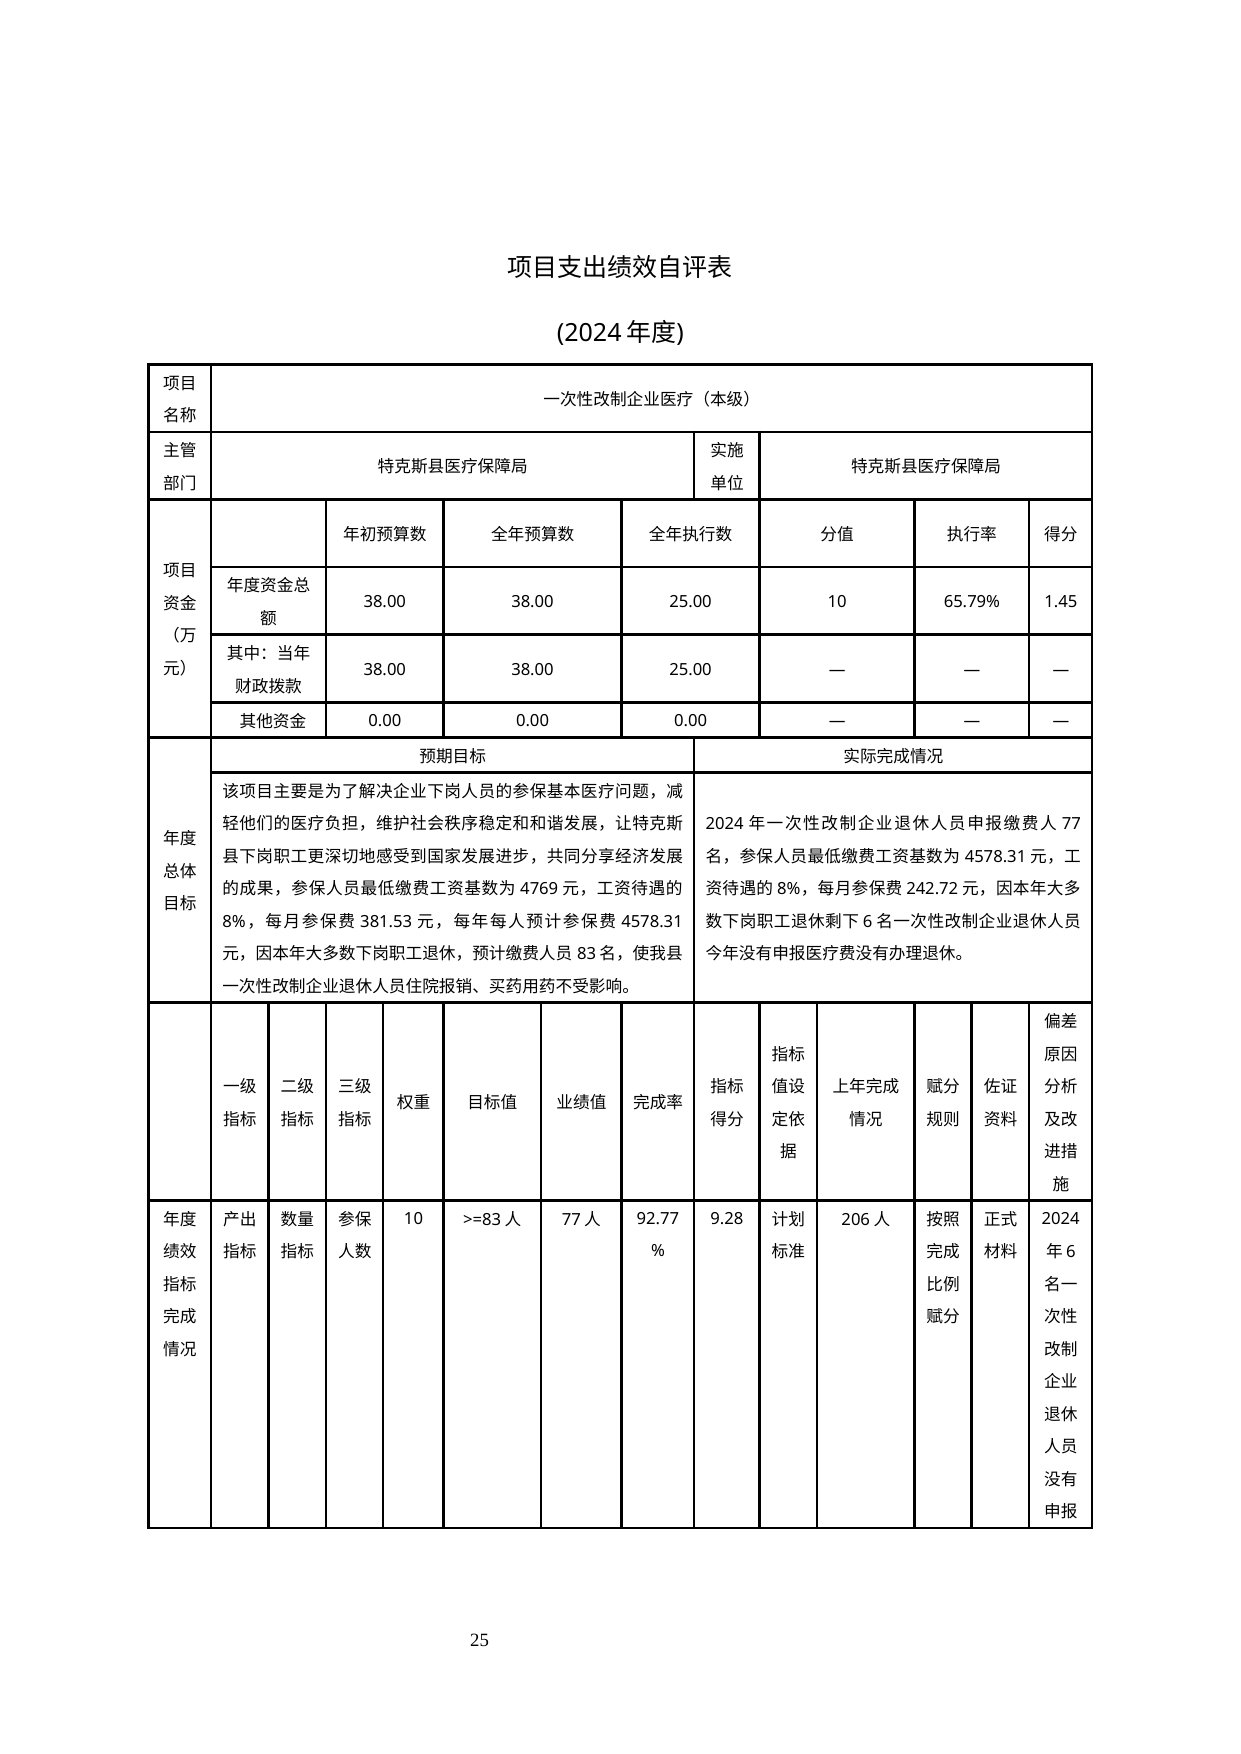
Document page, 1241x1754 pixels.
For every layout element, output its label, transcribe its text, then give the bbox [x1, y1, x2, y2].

table_cell 指标得分 [695, 1004, 758, 1199]
table_cell 按照完成比例赋分 [916, 1202, 970, 1526]
table_cell 实际完成情况 [695, 739, 1091, 771]
table_cell 主管部门 [150, 433, 210, 498]
table_cell 0.00 [327, 704, 442, 736]
table_cell — [761, 636, 913, 701]
table_cell — [916, 636, 1028, 701]
table_cell 目标值 [445, 1004, 540, 1199]
table_cell 65.79% [916, 568, 1028, 633]
table_cell 年初预算数 [327, 501, 442, 566]
table_cell 一次性改制企业医疗（本级） [212, 366, 1091, 431]
table_cell 特克斯县医疗保障局 [761, 433, 1091, 498]
table_cell >=83人 [445, 1202, 540, 1526]
table_cell 项目资金（万元） [150, 501, 210, 736]
table_cell 业绩值 [542, 1004, 620, 1199]
table_cell 二级指标 [270, 1004, 325, 1199]
table_cell 佐证资料 [973, 1004, 1028, 1199]
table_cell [1030, 1202, 1091, 1526]
table_cell 权重 [384, 1004, 442, 1199]
table_cell 10 [384, 1202, 442, 1526]
table_cell 参保人数 [327, 1202, 382, 1526]
table_cell 数量指标 [270, 1202, 325, 1526]
table_cell [150, 1004, 210, 1199]
table_cell 77人 [542, 1202, 620, 1526]
table_cell 其他资金 [212, 704, 325, 736]
table_cell 实施单位 [695, 433, 758, 498]
table_cell 项目名称 [150, 366, 210, 431]
table_cell 正式材料 [973, 1202, 1028, 1526]
table_cell — [761, 704, 913, 736]
table_cell (2024年度) [148, 298, 1092, 363]
table_cell 偏差原因分析及改进措施 [1030, 1004, 1091, 1199]
table_cell 特克斯县医疗保障局 [212, 433, 693, 498]
table_cell 25.00 [623, 636, 758, 701]
table_cell 38.00 [327, 636, 442, 701]
table_cell 其中：当年财政拨款 [212, 636, 325, 701]
table_cell 38.00 [445, 636, 620, 701]
table_cell 0.00 [623, 704, 758, 736]
table_cell 得分 [1030, 501, 1091, 566]
table_cell 92.77% [623, 1202, 693, 1526]
table_cell 该项目主要是为了解决企业下岗人员的参保基本医疗问题，减轻他们的医疗负担，维护社会秩序稳定和和谐发展，让特克斯县下岗职工更深切地感受到国家发展进步，共同分享经济发展的成果，参保人员最低缴费工资基数为4769元，工资待遇的8%，每月参保费381.53元，每年每人预计参保费4578.31元，因本年大多数下岗职工退休，预计缴费人员83名，使我县一次性改制企业退休人员住院报销、买药用药不受影响。 [212, 774, 693, 1001]
table_header 项目支出绩效自评表 [148, 233, 1092, 298]
table_cell 9.28 [695, 1202, 758, 1526]
table_cell 上年完成情况 [818, 1004, 913, 1199]
table_cell 全年预算数 [445, 501, 620, 566]
table_cell 1.45 [1030, 568, 1091, 633]
table_cell 赋分规则 [916, 1004, 970, 1199]
table_cell 预期目标 [212, 739, 693, 771]
table_cell 25.00 [623, 568, 758, 633]
table_cell 206人 [818, 1202, 913, 1526]
table_cell [212, 501, 325, 566]
table_cell 2024年一次性改制企业退休人员申报缴费人77名，参保人员最低缴费工资基数为4578.31元，工资待遇的8%，每月参保费242.72元，因本年大多数下岗职工退休剩下6名一次性改制企业退休人员今年没有申报医疗费没有办理退休。 [695, 774, 1091, 1001]
table_cell 10 [761, 568, 913, 633]
table_cell — [1030, 636, 1091, 701]
table_cell 指标值设定依据 [761, 1004, 816, 1199]
table_cell 0.00 [445, 704, 620, 736]
table_cell — [916, 704, 1028, 736]
table_cell 年度绩效指标完成情况 [150, 1202, 210, 1526]
table_cell 年度总体目标 [150, 739, 210, 1001]
table_cell 执行率 [916, 501, 1028, 566]
table_cell 完成率 [623, 1004, 693, 1199]
table_cell 一级指标 [212, 1004, 267, 1199]
table_cell 38.00 [327, 568, 442, 633]
table_cell 38.00 [445, 568, 620, 633]
table_cell 计划标准 [761, 1202, 816, 1526]
table_cell 年度资金总额 [212, 568, 325, 633]
table_cell 产出指标 [212, 1202, 267, 1526]
table_cell — [1030, 704, 1091, 736]
table_cell 三级指标 [327, 1004, 382, 1199]
table_cell 分值 [761, 501, 913, 566]
table_cell 全年执行数 [623, 501, 758, 566]
